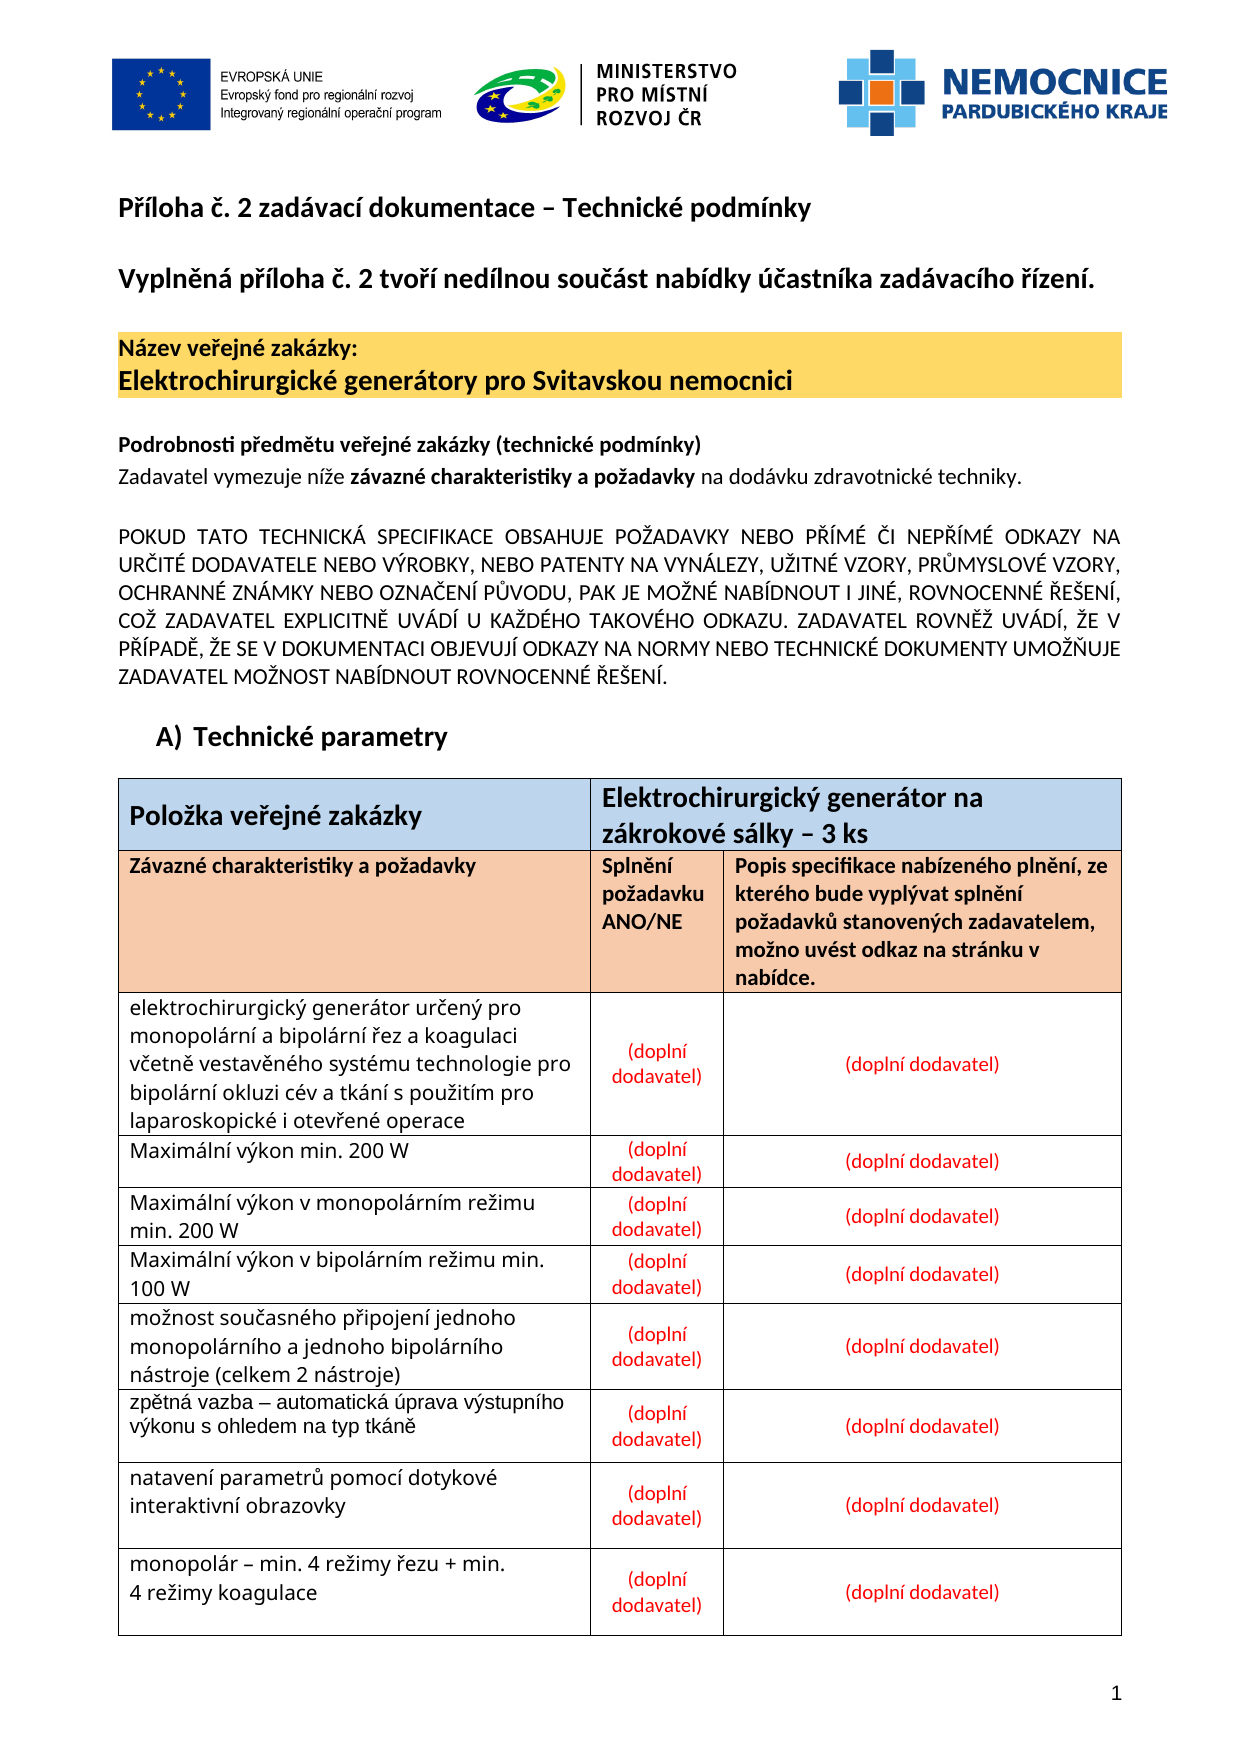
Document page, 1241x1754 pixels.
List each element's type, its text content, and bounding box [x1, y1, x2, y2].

table_cell (doplní dodavatel) [591, 1549, 723, 1634]
table_cell (doplní dodavatel) [724, 1246, 1121, 1302]
table_cell (doplní dodavatel) [724, 1549, 1121, 1634]
subtitle Elektrochirurgické generátory pro Svitavskou nemocnici [118, 362, 1122, 398]
table_cell (doplní dodavatel) [591, 1188, 723, 1244]
text Podrobnosti předmětu veřejné zakázky (technické podmínky) [118, 430, 1122, 458]
table_cell Závazné charakteristiky a požadavky [119, 851, 590, 992]
picture [837, 48, 1168, 137]
table_cell Maximální výkon min. 200 W [119, 1136, 590, 1187]
text Název veřejné zakázky: [118, 332, 1122, 362]
table_cell (doplní dodavatel) [724, 1136, 1121, 1187]
table_cell natavení parametrů pomocí dotykové interaktivní obrazovky [119, 1463, 590, 1548]
table_header Elektrochirurgický generátor na zákrokové sálky – 3 ks [591, 779, 1121, 850]
table_cell (doplní dodavatel) [591, 1390, 723, 1462]
table_cell Maximální výkon v monopolárním režimu min. 200 W [119, 1188, 590, 1244]
table_header Položka veřejné zakázky [119, 779, 590, 850]
table_cell (doplní dodavatel) [591, 1246, 723, 1302]
table_cell monopolár – min. 4 režimy řezu + min. 4 režimy koagulace [119, 1549, 590, 1634]
table_cell Splnění požadavku ANO/NE [591, 851, 723, 992]
subtitle Technické parametry [156, 718, 1122, 754]
table_cell (doplní dodavatel) [724, 993, 1121, 1135]
text Zadavatel vymezuje níže závazné charakteristiky a požadavky na dodávku zdravotnické techniky. [118, 462, 1122, 490]
text Příloha č. 2 zadávací dokumentace – Technické podmínky [118, 189, 1122, 225]
table_cell (doplní dodavatel) [591, 993, 723, 1135]
table_cell (doplní dodavatel) [724, 1188, 1121, 1244]
table_cell (doplní dodavatel) [591, 1463, 723, 1548]
table_cell (doplní dodavatel) [591, 1304, 723, 1389]
table_cell (doplní dodavatel) [724, 1304, 1121, 1389]
table_cell možnost současného připojení jednoho monopolárního a jednoho bipolárního nástroje (celkem 2 nástroje) [119, 1304, 590, 1389]
table_cell Popis specifikace nabízeného plnění, ze kterého bude vyplývat splnění požadavků stanovených zadavatelem, možno uvést odkaz na stránku v nabídce. [724, 851, 1121, 992]
table_cell zpětná vazba – automatická úprava výstupního výkonu s ohledem na typ tkáně [119, 1390, 590, 1462]
table_cell elektrochirurgický generátor určený pro monopolární a bipolární řez a koagulaci včetně vestavěného systému technologie pro bipolární okluzi cév a tkání s použitím pro laparoskopické i otevřené operace [119, 993, 590, 1135]
table_cell (doplní dodavatel) [724, 1463, 1121, 1548]
text POKUD TATO TECHNICKÁ SPECIFIKACE OBSAHUJE POŽADAVKY NEBO PŘÍMÉ ČI NEPŘÍMÉ ODKAZY NA URČITÉ DODAVATELE NEBO VÝROBKY, NEBO PATENTY NA VYNÁLEZY, UŽITNÉ VZORY, PRŮMYSLOVÉ VZORY, OCHRANNÉ ZNÁMKY NEBO OZNAČENÍ PŮVODU, PAK JE MOŽNÉ NABÍDNOUT I JINÉ, ROVNOCENNÉ ŘEŠENÍ, COŽ ZADAVATEL EXPLICITNĚ UVÁDÍ U KAŽDÉHO TAKOVÉHO ODKAZU. ZADAVATEL ROVNĚŽ UVÁDÍ, ŽE V PŘÍPADĚ, ŽE SE V DOKUMENTACI OBJEVUJÍ ODKAZY NA NORMY NEBO TECHNICKÉ DOKUMENTY UMOŽŇUJE ZADAVATEL MOŽNOST NABÍDNOUT ROVNOCENNÉ ŘEŠENÍ. [118, 522, 1122, 691]
table_cell (doplní dodavatel) [724, 1390, 1121, 1462]
text Vyplněná příloha č. 2 tvoří nedílnou součást nabídky účastníka zadávacího řízení. [118, 260, 1122, 296]
table_cell (doplní dodavatel) [591, 1136, 723, 1187]
table_cell Maximální výkon v bipolárním režimu min. 100 W [119, 1246, 590, 1302]
picture [90, 34, 758, 154]
